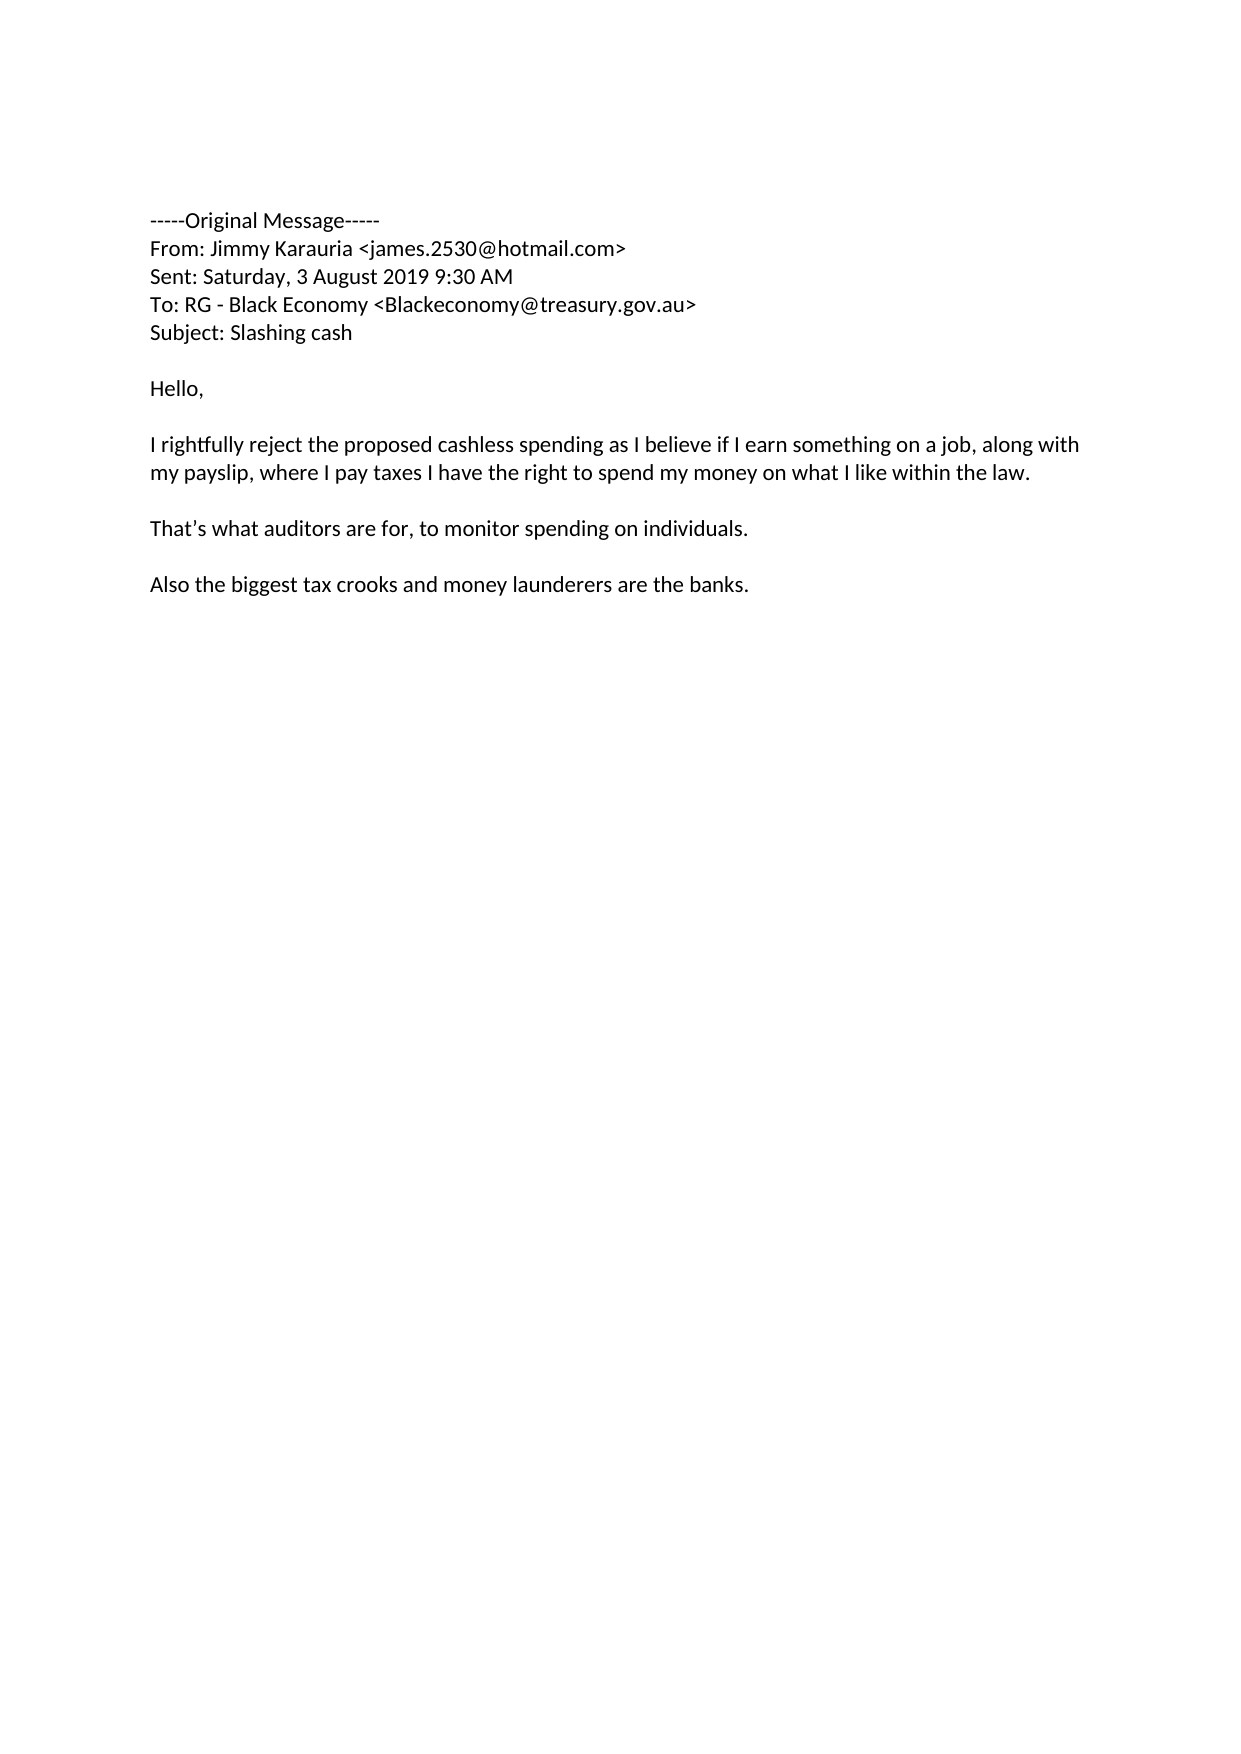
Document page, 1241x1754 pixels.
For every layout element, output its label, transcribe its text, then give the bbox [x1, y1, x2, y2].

text Also the biggest tax crooks and money launderers are the banks. [150, 570, 1090, 598]
text Hello, [150, 374, 1090, 402]
text I rightfully reject the proposed cashless spending as I believe if I earn something on a job, along with my payslip, where I pay taxes I have the right to spend my money on what I like within the law. [150, 430, 1090, 486]
text That’s what auditors are for, to monitor spending on individuals. [150, 514, 1090, 542]
text -----Original Message----- From: Jimmy Karauria <james.2530@hotmail.com> Sent: Saturday, 3 August 2019 9:30 AM To: RG - Black Economy <Blackeconomy@treasury.gov.au> Subject: Slashing cash [150, 206, 1090, 346]
